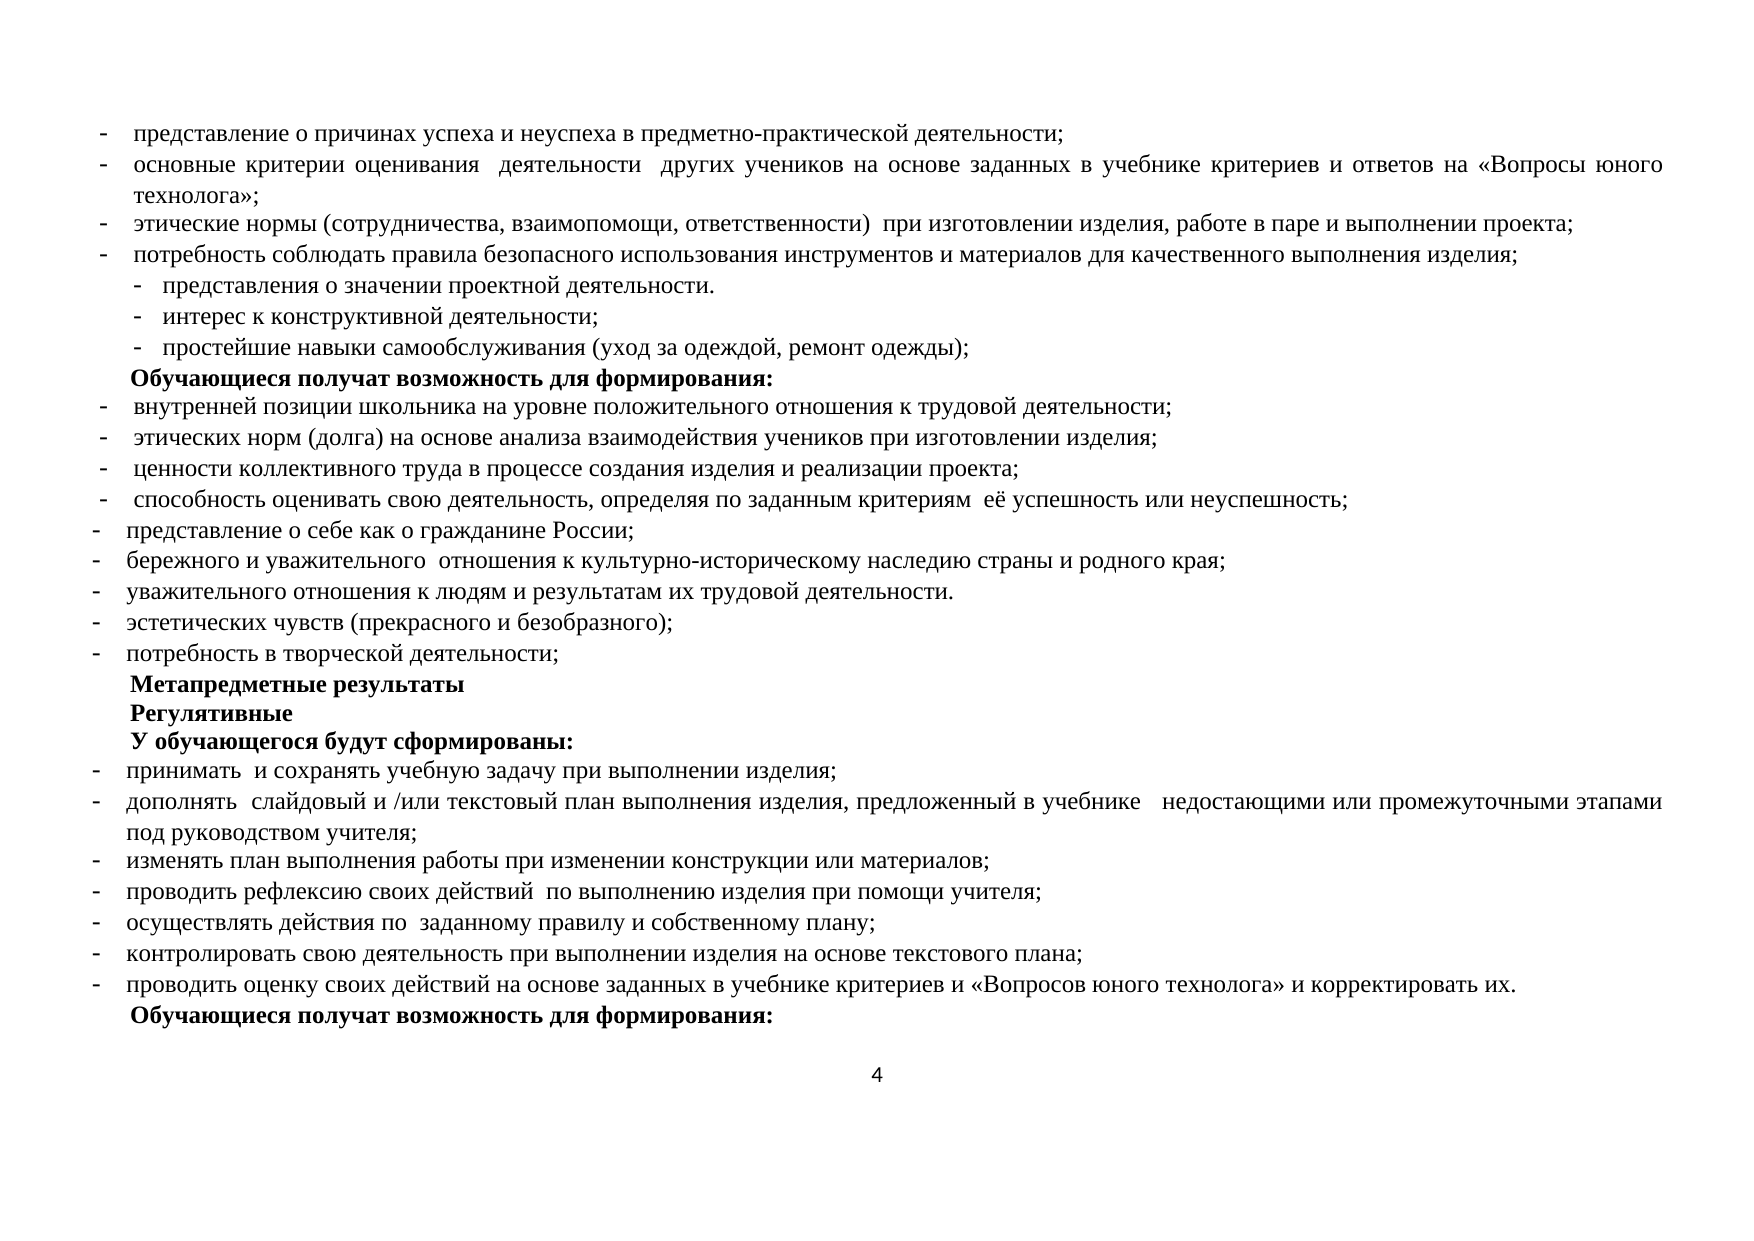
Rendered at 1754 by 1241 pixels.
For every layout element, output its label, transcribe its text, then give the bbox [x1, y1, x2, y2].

text Обучающиеся получат возможность для формирования: [89, 1000, 1665, 1028]
list контролировать свою деятельность при выполнении изделия на основе текстового плана; [89, 938, 1665, 969]
list ценности коллективного труда в процессе создания изделия и реализации проекта; [96, 453, 1665, 484]
list проводить оценку своих действий на основе заданных в учебнике критериев и «Вопросов юного технолога» и корректировать их. [89, 969, 1665, 1000]
list основные критерии оценивания деятельности других учеников на основе заданных в учебнике критериев и ответов на «Вопросы юного технолога»; [96, 149, 1665, 208]
list простейшие навыки самообслуживания (уход за одеждой, ремонт одежды); [89, 332, 1665, 363]
list способность оценивать свою деятельность, определяя по заданным критериям её успешность или неуспешность; [96, 484, 1665, 515]
list потребность соблюдать правила безопасного использования инструментов и материалов для качественного выполнения изделия; [96, 239, 1665, 270]
list принимать и сохранять учебную задачу при выполнении изделия; [89, 755, 1665, 786]
text У обучающегося будут сформированы: [89, 726, 1665, 755]
list потребность в творческой деятельности; [89, 638, 1665, 669]
list этических норм (долга) на основе анализа взаимодействия учеников при изготовлении изделия; [96, 422, 1665, 453]
list осуществлять действия по заданному правилу и собственному плану; [89, 907, 1665, 938]
list представление о причинах успеха и неуспеха в предметно-практической деятельности; [96, 118, 1665, 149]
list представление о себе как о гражданине России; [89, 515, 1665, 546]
list эстетических чувств (прекрасного и безобразного); [89, 607, 1665, 638]
text Обучающиеся получат возможность для формирования: [89, 363, 1665, 391]
list бережного и уважительного отношения к культурно-историческому наследию страны и родного края; [89, 546, 1665, 576]
list представления о значении проектной деятельности. [89, 270, 1665, 301]
text Регулятивные [89, 698, 1665, 726]
list этические нормы (сотрудничества, взаимопомощи, ответственности) при изготовлении изделия, работе в паре и выполнении проекта; [96, 208, 1665, 239]
list изменять план выполнения работы при изменении конструкции или материалов; [89, 846, 1665, 876]
list проводить рефлексию своих действий по выполнению изделия при помощи учителя; [89, 876, 1665, 907]
list дополнять слайдовый и /или текстовый план выполнения изделия, предложенный в учебнике недостающими или промежуточными этапами под руководством учителя; [89, 786, 1665, 846]
list уважительного отношения к людям и результатам их трудовой деятельности. [89, 576, 1665, 607]
text Метапредметные результаты [89, 669, 1665, 698]
list внутренней позиции школьника на уровне положительного отношения к трудовой деятельности; [96, 391, 1665, 422]
list интерес к конструктивной деятельности; [89, 301, 1665, 332]
